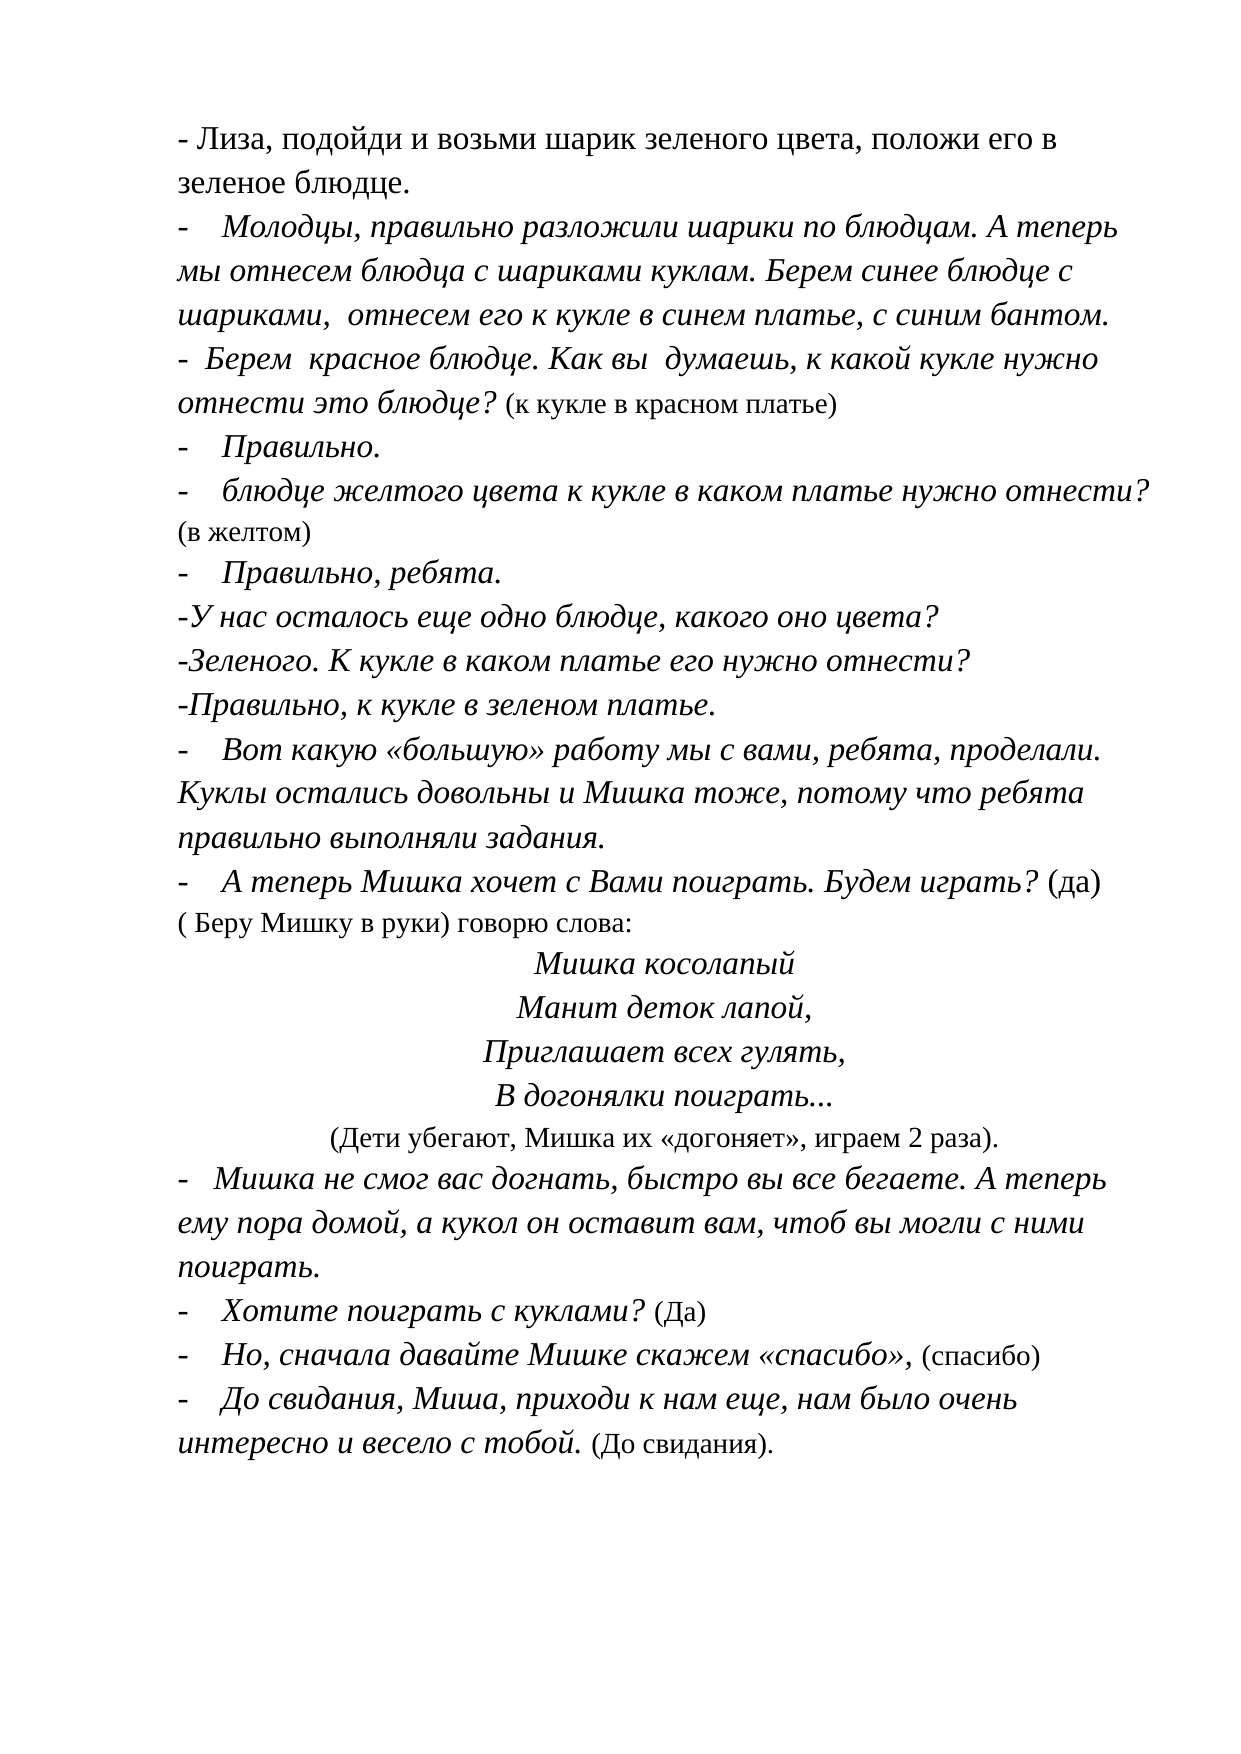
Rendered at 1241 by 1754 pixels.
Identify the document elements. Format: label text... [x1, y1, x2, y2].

text -Правильно, к кукле в зеленом платье. [177, 685, 1152, 723]
text -Зеленого. К кукле в каком платье его нужно отнести? [177, 641, 1152, 679]
text - До свидания, Миша, приходи к нам еще, нам было очень интересно и весело с тобой. (До свидания). [177, 1379, 1152, 1461]
text - Вот какую «большую» работу мы с вами, ребята, проделали. Куклы остались довольны и Мишка тоже, потому что ребята правильно выполняли задания. [177, 729, 1152, 855]
text Приглашает всех гулять, [177, 1032, 1152, 1070]
text - А теперь Мишка хочет с Вами поиграть. Будем играть? (да) [177, 861, 1152, 899]
text - блюдце желтого цвета к кукле в каком платье нужно отнести? (в желтом) [177, 471, 1152, 547]
text - Хотите поиграть с куклами? (Да) [177, 1291, 1152, 1329]
text Мишка косолапый [177, 943, 1152, 982]
text (Дети убегают, Мишка их «догоняет», играем 2 раза). [177, 1120, 1152, 1153]
text Манит деток лапой, [177, 988, 1152, 1026]
text -У нас осталось еще одно блюдце, какого оно цвета? [177, 597, 1152, 635]
text - Лиза, подойди и возьми шарик зеленого цвета, положи его в зеленое блюдце. [177, 118, 1152, 201]
text - Но, сначала давайте Мишке скажем «спасибо», (спасибо) [177, 1334, 1152, 1373]
text - Правильно. [177, 427, 1152, 465]
text - Молодцы, правильно разложили шарики по блюдцам. А теперь мы отнесем блюдца с шариками куклам. Берем синее блюдце с шариками, отнесем его к кукле в синем платье, с синим бантом. [177, 206, 1152, 333]
text - Берем красное блюдце. Как вы думаешь, к какой кукле нужно отнести это блюдце? (к кукле в красном платье) [177, 338, 1152, 421]
text - Мишка не смог вас догнать, быстро вы все бегаете. А теперь ему пора домой, а кукол он оставит вам, чтоб вы могли с ними поиграть. [177, 1158, 1152, 1285]
text В догонялки поиграть... [177, 1076, 1152, 1114]
text - Правильно, ребята. [177, 552, 1152, 591]
text ( Беру Мишку в руки) говорю слова: [177, 905, 1152, 938]
